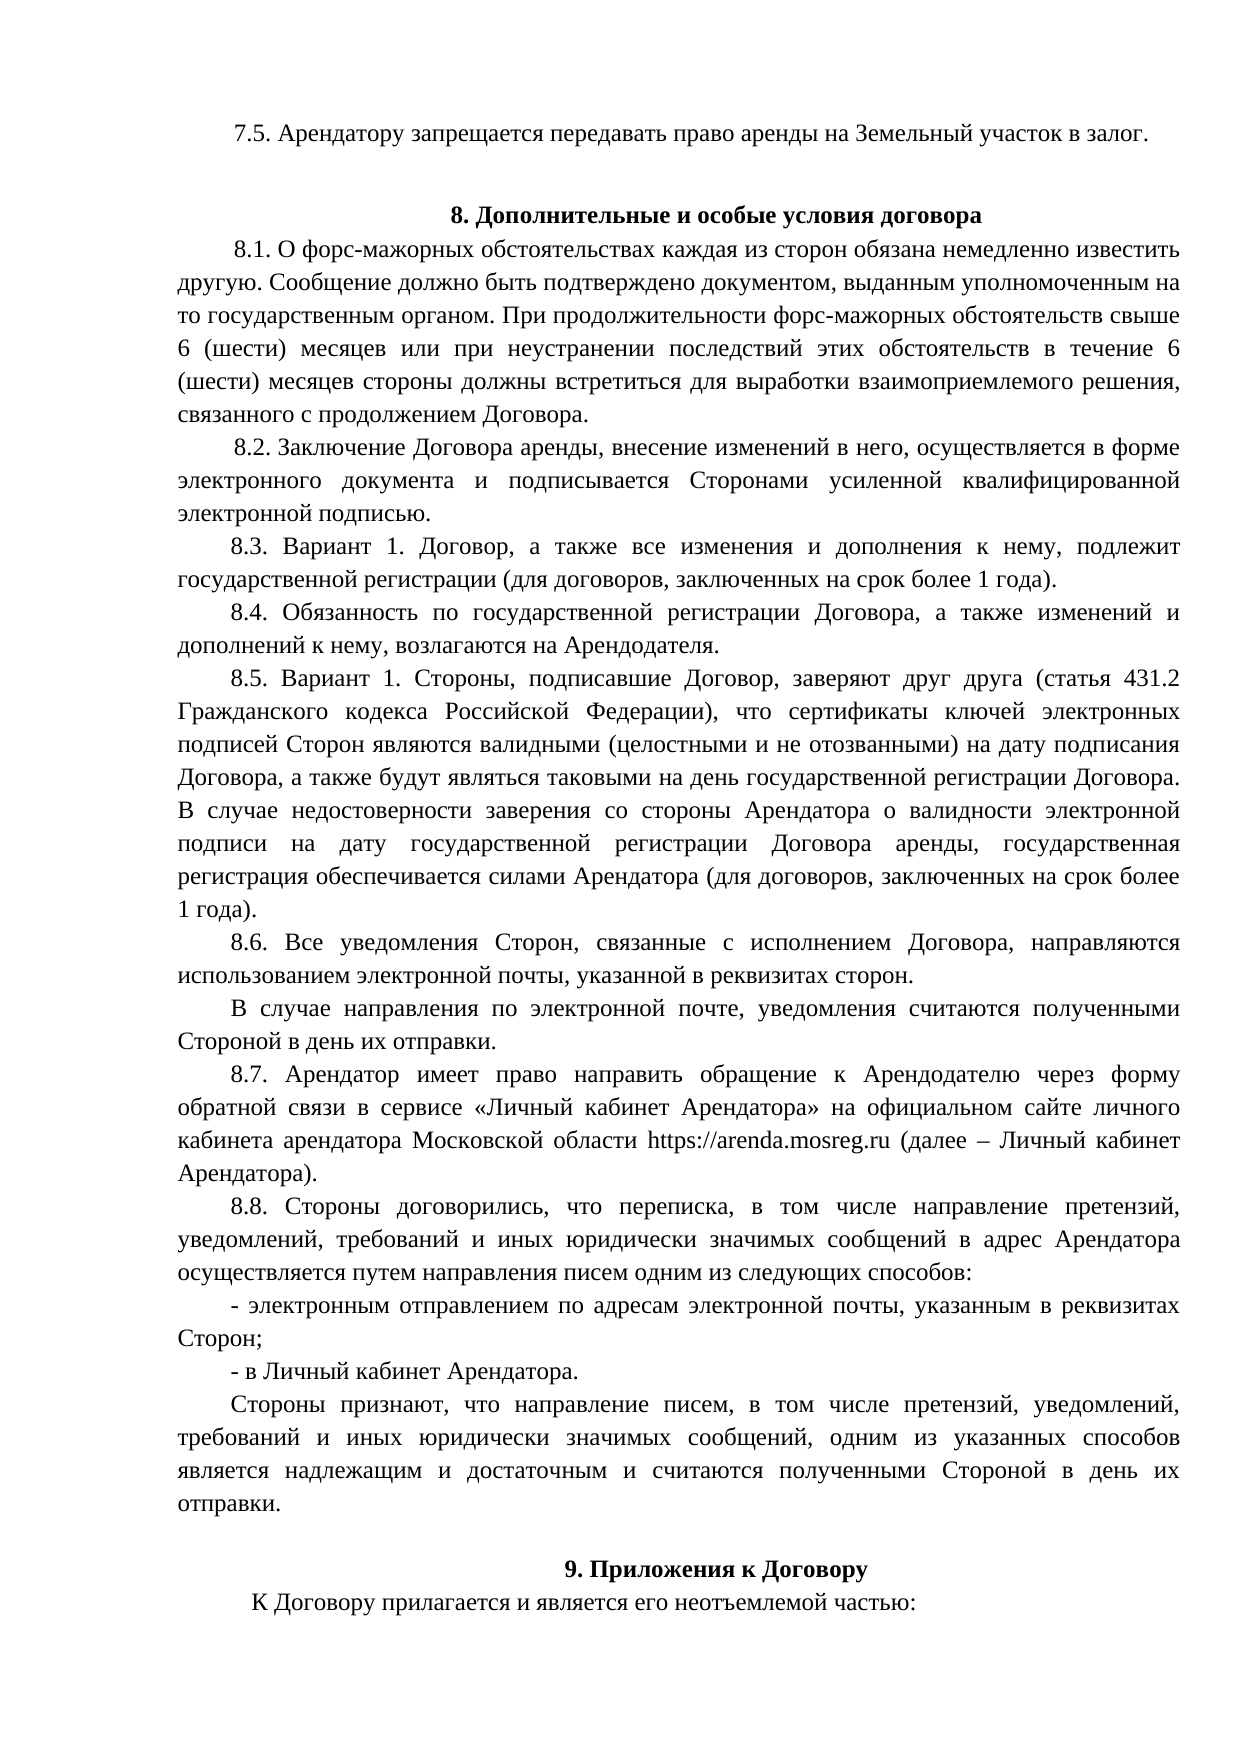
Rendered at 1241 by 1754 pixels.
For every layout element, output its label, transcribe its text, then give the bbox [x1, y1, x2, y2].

text 8.6. Все уведомления Сторон, связанные с исполнением Договора, направляются использованием электронной почты, указанной в реквизитах сторон. [177, 927, 1181, 989]
text 8.1. О форс-мажорных обстоятельствах каждая из сторон обязана немедленно известить другую. Сообщение должно быть подтверждено документом, выданным уполномоченным на то государственным органом. При продолжительности форс-мажорных обстоятельств свыше 6 (шести) месяцев или при неустранении последствий этих обстоятельств в течение 6 (шести) месяцев стороны должны встретиться для выработки взаимоприемлемого решения, связанного с продолжением Договора. [177, 234, 1181, 427]
text 8.7. Арендатор имеет право направить обращение к Арендодателю через форму обратной связи в сервисе «Личный кабинет Арендатора» на официальном сайте личного кабинета арендатора Московской области https://arenda.mosreg.ru (далее – Личный кабинет Арендатора). [177, 1059, 1181, 1187]
text 8.3. Вариант 1. Договор, а также все изменения и дополнения к нему, подлежит государственной регистрации (для договоров, заключенных на срок более 1 года). [177, 531, 1181, 593]
text 8.8. Стороны договорились, что переписка, в том числе направление претензий, уведомлений, требований и иных юридически значимых сообщений в адрес Арендатора осуществляется путем направления писем одним из следующих способов: [177, 1191, 1181, 1286]
text - в Личный кабинет Арендатора. [177, 1356, 1181, 1385]
text 7.5. Арендатору запрещается передавать право аренды на Земельный участок в залог. [177, 118, 1181, 147]
text 8.5. Вариант 1. Стороны, подписавшие Договор, заверяют друг друга (статья 431.2 Гражданского кодекса Российской Федерации), что сертификаты ключей электронных подписей Сторон являются валидными (целостными и не отозванными) на дату подписания Договора, а также будут являться таковыми на день государственной регистрации Договора. В случае недостоверности заверения со стороны Арендатора о валидности электронной подписи на дату государственной регистрации Договора аренды, государственная регистрация обеспечивается силами Арендатора (для договоров, заключенных на срок более 1 года). [177, 663, 1181, 923]
text - электронным отправлением по адресам электронной почты, указанным в реквизитах Сторон; [177, 1290, 1181, 1352]
text В случае направления по электронной почте, уведомления считаются полученными Стороной в день их отправки. [177, 993, 1181, 1055]
text 9. Приложения к Договору [177, 1554, 1181, 1583]
text 8. Дополнительные и особые условия договора [177, 201, 1181, 229]
text 8.4. Обязанность по государственной регистрации Договора, а также изменений и дополнений к нему, возлагаются на Арендодателя. [177, 597, 1181, 659]
text 8.2. Заключение Договора аренды, внесение изменений в него, осуществляется в форме электронного документа и подписывается Сторонами усиленной квалифицированной электронной подписью. [177, 432, 1181, 527]
text К Договору прилагается и является его неотъемлемой частью: [177, 1587, 1181, 1616]
text Стороны признают, что направление писем, в том числе претензий, уведомлений, требований и иных юридически значимых сообщений, одним из указанных способов является надлежащим и достаточным и считаются полученными Стороной в день их отправки. [177, 1389, 1181, 1517]
